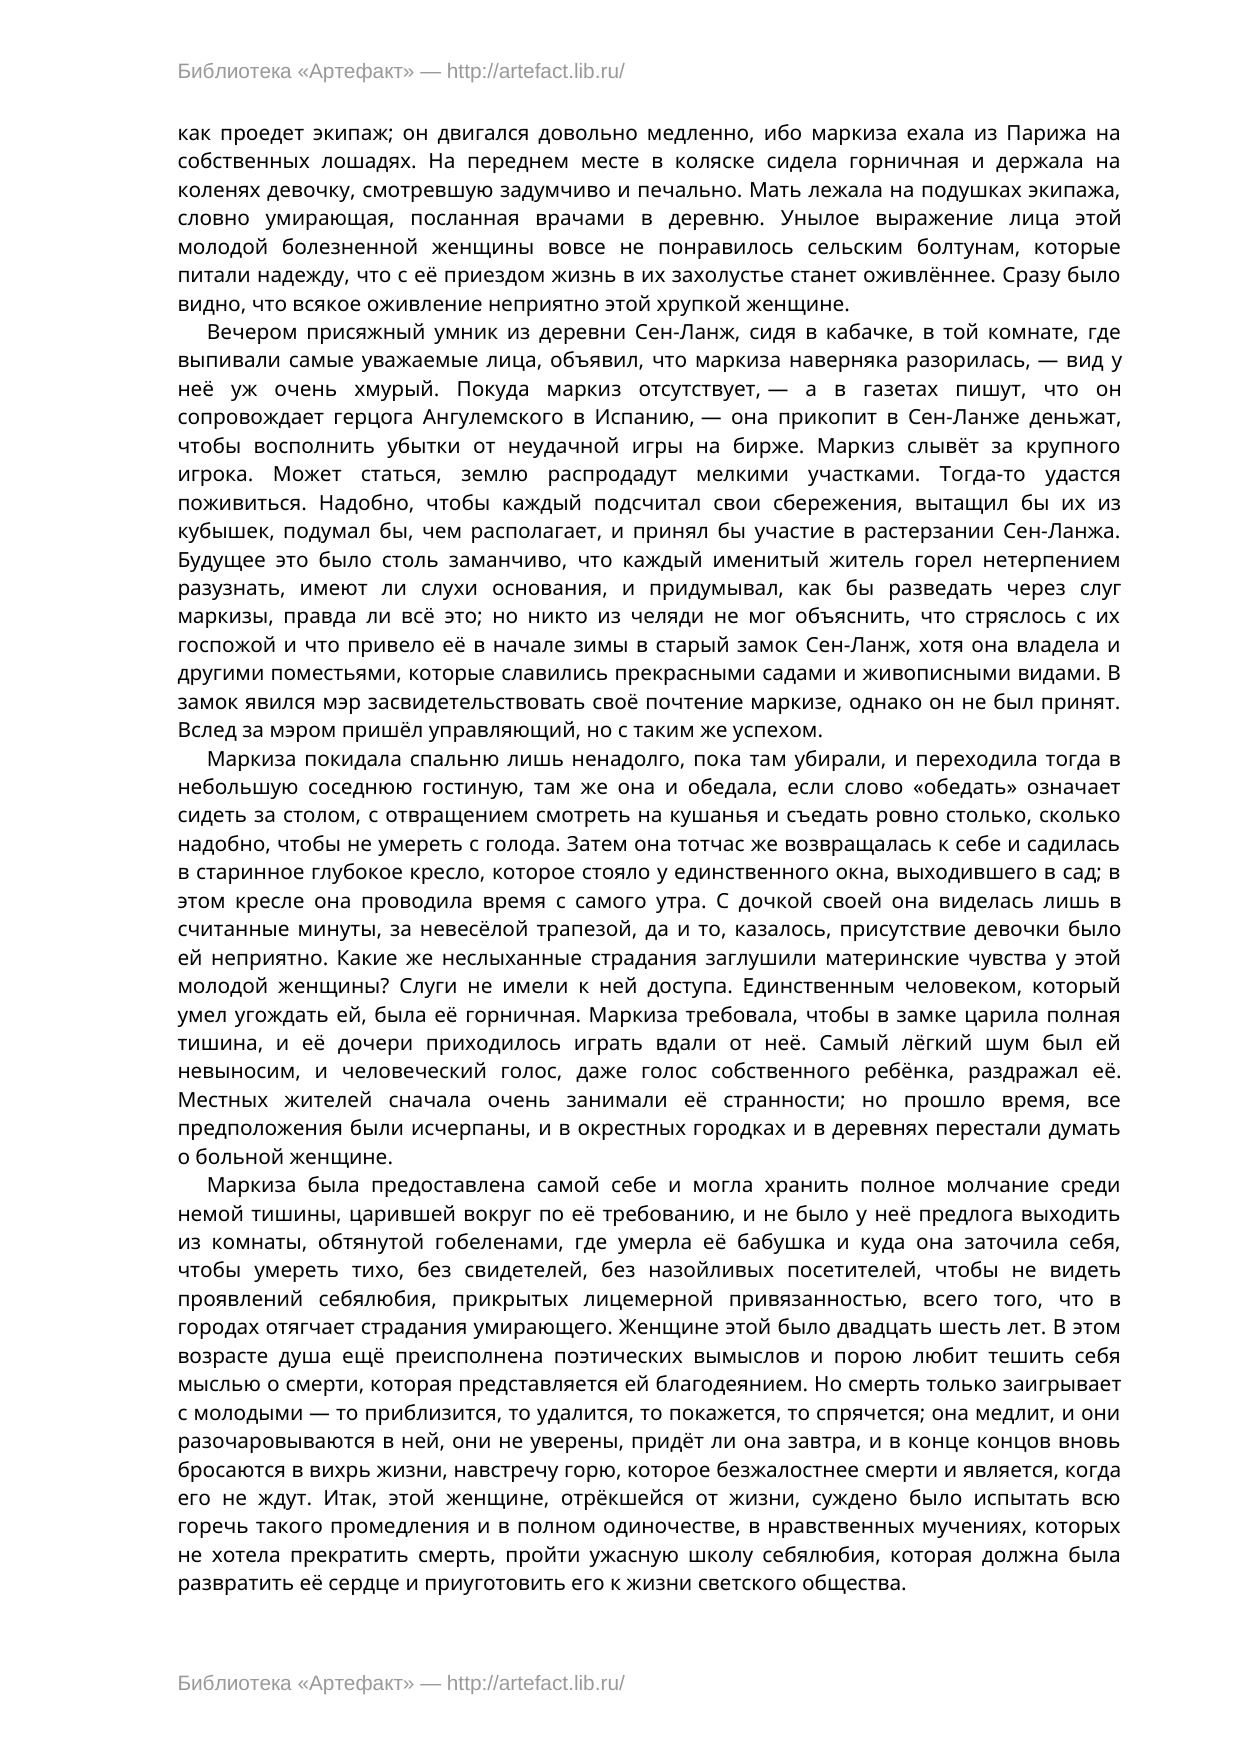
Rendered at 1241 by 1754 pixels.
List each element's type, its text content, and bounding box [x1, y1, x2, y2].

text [177, 118, 1122, 317]
text Маркиза покидала спальню лишь ненадолго, пока там убирали, и переходила тогда в небольшую соседнюю гостиную, там же она и обедала, если слово «обедать» означает сидеть за столом, с отвращением смотреть на кушанья и съедать ровно столько, сколько надобно, чтобы не умереть с голода. Затем она тотчас же возвращалась к себе и садилась в старинное глубокое кресло, которое стояло у единственного окна, выходившего в сад; в этом кресле она проводила время с самого утра. С дочкой своей она виделась лишь в считанные минуты, за невесёлой трапезой, да и то, казалось, присутствие девочки было ей неприятно. Какие же неслыханные страдания заглушили материнские чувства у этой молодой женщины? Слуги не имели к ней доступа. Единственным человеком, который умел угождать ей, была её горничная. Маркиза требовала, чтобы в замке царила полная тишина, и её дочери приходилось играть вдали от неё. Самый лёгкий шум был ей невыносим, и человеческий голос, даже голос собственного ребёнка, раздражал её. Местных жителей сначала очень занимали её странности; но прошло время, все предположения были исчерпаны, и в окрестных городках и в деревнях перестали думать о больной женщине. [177, 744, 1122, 1170]
text Вечером присяжный умник из деревни Сен-Ланж, сидя в кабачке, в той комнате, где выпивали самые уважаемые лица, объявил, что маркиза наверняка разорилась, — вид у неё уж очень хмурый. Покуда маркиз отсутствует, — а в газетах пишут, что он сопровождает герцога Ангулемского в Испанию, — она прикопит в Сен-Ланже деньжат, чтобы восполнить убытки от неудачной игры на бирже. Маркиз слывёт за крупного игрока. Может статься, землю распродадут мелкими участками. Тогда-то удастся поживиться. Надобно, чтобы каждый подсчитал свои сбережения, вытащил бы их из кубышек, подумал бы, чем располагает, и принял бы участие в растерзании Сен-Ланжа. Будущее это было столь заманчиво, что каждый именитый житель горел нетерпением разузнать, имеют ли слухи основания, и придумывал, как бы разведать через слуг маркизы, правда ли всё это; но никто из челяди не мог объяснить, что стряслось с их госпожой и что привело её в начале зимы в старый замок Сен-Ланж, хотя она владела и другими поместьями, которые славились прекрасными садами и живописными видами. В замок явился мэр засвидетельствовать своё почтение маркизе, однако он не был принят. Вслед за мэром пришёл управляющий, но с таким же успехом. [177, 317, 1122, 744]
text Маркиза была предоставлена самой себе и могла хранить полное молчание среди немой тишины, царившей вокруг по её требованию, и не было у неё предлога выходить из комнаты, обтянутой гобеленами, где умерла её бабушка и куда она заточила себя, чтобы умереть тихо, без свидетелей, без назойливых посетителей, чтобы не видеть проявлений себялюбия, прикрытых лицемерной привязанностью, всего того, что в городах отягчает страдания умирающего. Женщине этой было двадцать шесть лет. В этом возрасте душа ещё преисполнена поэтических вымыслов и порою любит тешить себя мыслью о смерти, которая представляется ей благодеянием. Но смерть только заигрывает с молодыми — то приблизится, то удалится, то покажется, то спрячется; она медлит, и они разочаровываются в ней, они не уверены, придёт ли она завтра, и в конце концов вновь бросаются в вихрь жизни, навстречу горю, которое безжалостнее смерти и является, когда его не ждут. Итак, этой женщине, отрёкшейся от жизни, суждено было испытать всю горечь такого промедления и в полном одиночестве, в нравственных мучениях, которых не хотела прекратить смерть, пройти ужасную школу себялюбия, которая должна была развратить её сердце и приуготовить его к жизни светского общества. [177, 1170, 1122, 1597]
